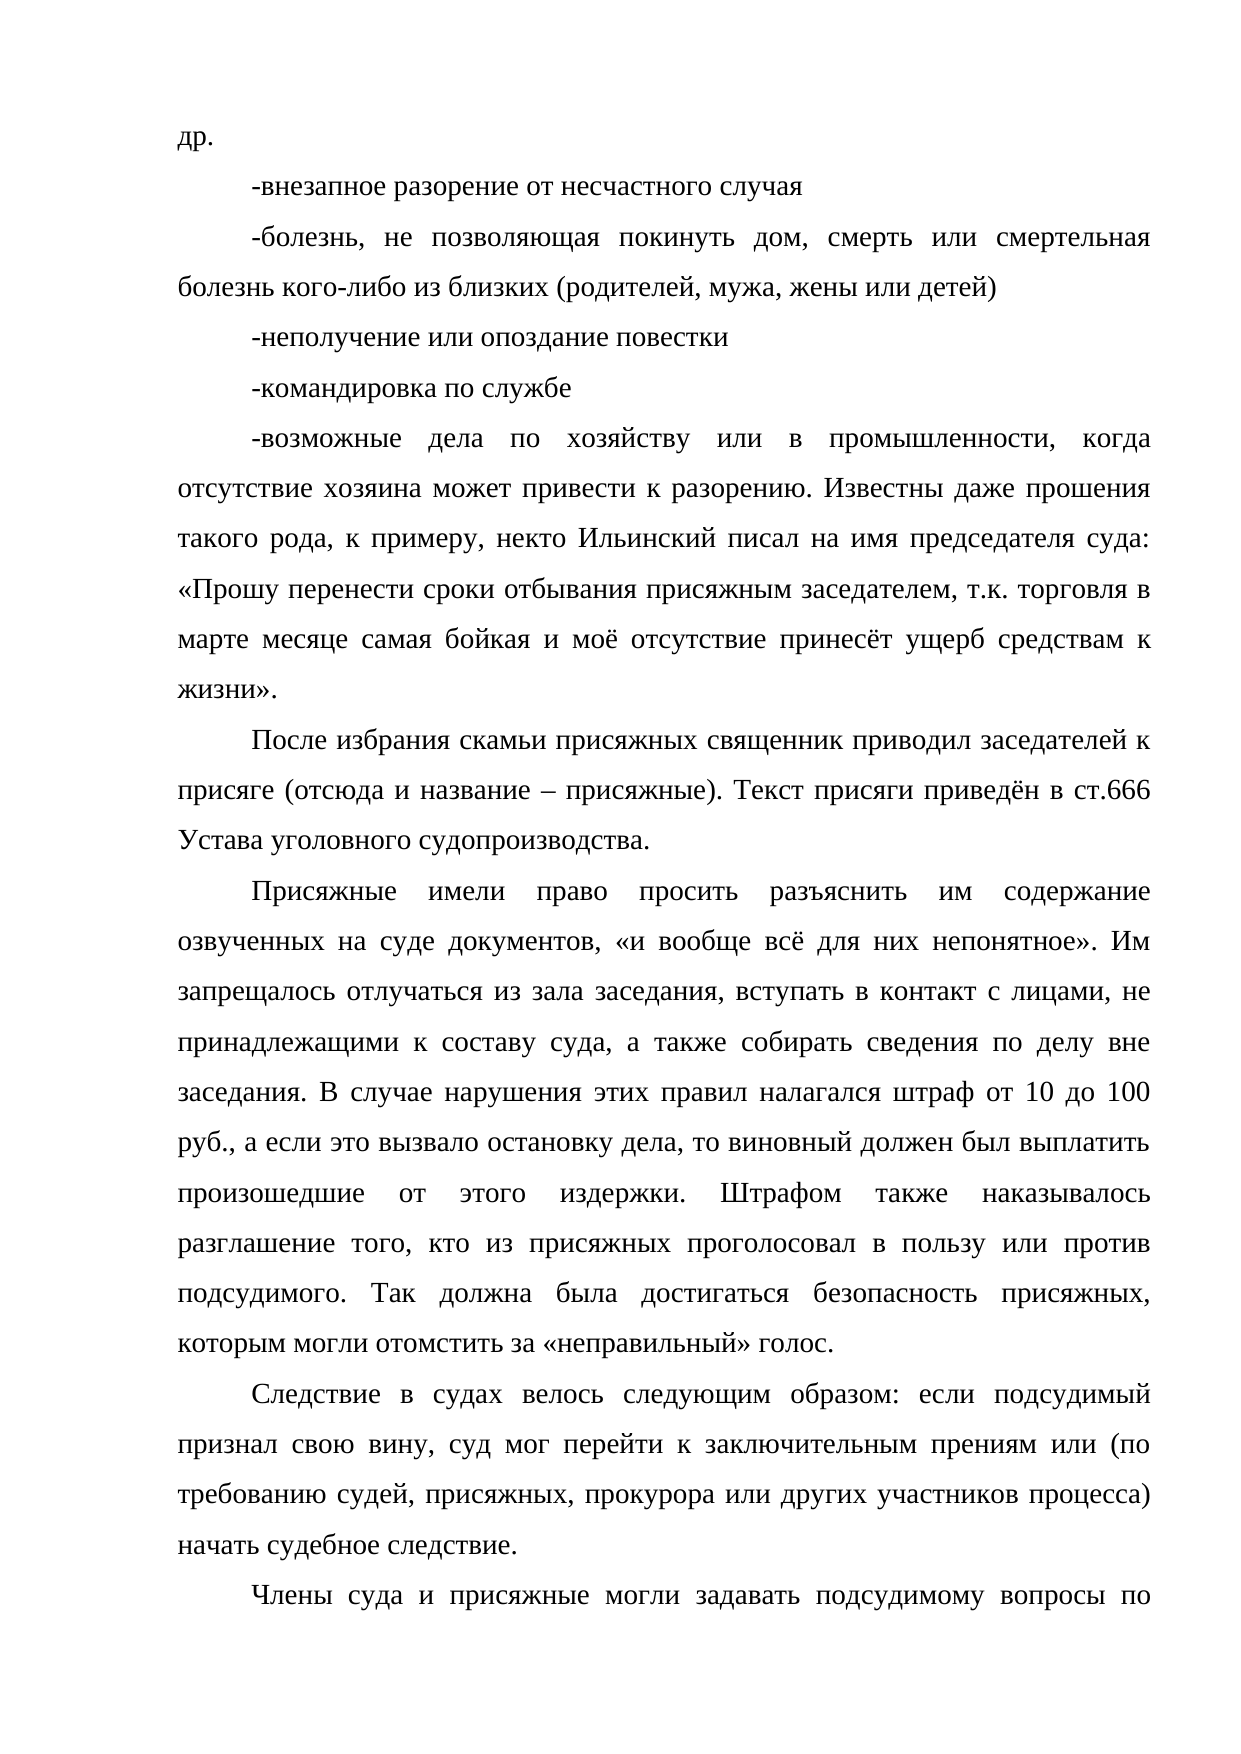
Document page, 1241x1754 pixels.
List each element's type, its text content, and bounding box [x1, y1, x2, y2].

text -возможные дела по хозяйству или в промышленности, когда отсутствие хозяина может привести к разорению. Известны даже прошения такого рода, к примеру, некто Ильинский писал на имя председателя суда: «Прошу перенести сроки отбывания присяжным заседателем, т.к. торговля в марте месяце самая бойкая и моё отсутствие принесёт ущерб средствам к жизни». [177, 420, 1152, 705]
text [177, 118, 1152, 152]
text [177, 1577, 1152, 1611]
text -внезапное разорение от несчастного случая [177, 168, 1152, 202]
text После избрания скамьи присяжных священник приводил заседателей к присяге (отсюда и название – присяжные). Текст присяги приведён в ст.666 Устава уголовного судопроизводства. [177, 722, 1152, 856]
text Присяжные имели право просить разъяснить им содержание озвученных на суде документов, «и вообще всё для них непонятное». Им запрещалось отлучаться из зала заседания, вступать в контакт с лицами, не принадлежащими к составу суда, а также собирать сведения по делу вне заседания. В случае нарушения этих правил налагался штраф от 10 до 100 руб., а если это вызвало остановку дела, то виновный должен был выплатить произошедшие от этого издержки. Штрафом также наказывалось разглашение того, кто из присяжных проголосовал в пользу или против подсудимого. Так должна была достигаться безопасность присяжных, которым могли отомстить за «неправильный» голос. [177, 873, 1152, 1359]
text Следствие в судах велось следующим образом: если подсудимый признал свою вину, суд мог перейти к заключительным прениям или (по требованию судей, присяжных, прокурора или других участников процесса) начать судебное следствие. [177, 1376, 1152, 1560]
text -неполучение или опоздание повестки [177, 319, 1152, 353]
text -командировка по службе [177, 370, 1152, 403]
text -болезнь, не позволяющая покинуть дом, смерть или смертельная болезнь кого-либо из близких (родителей, мужа, жены или детей) [177, 219, 1152, 303]
